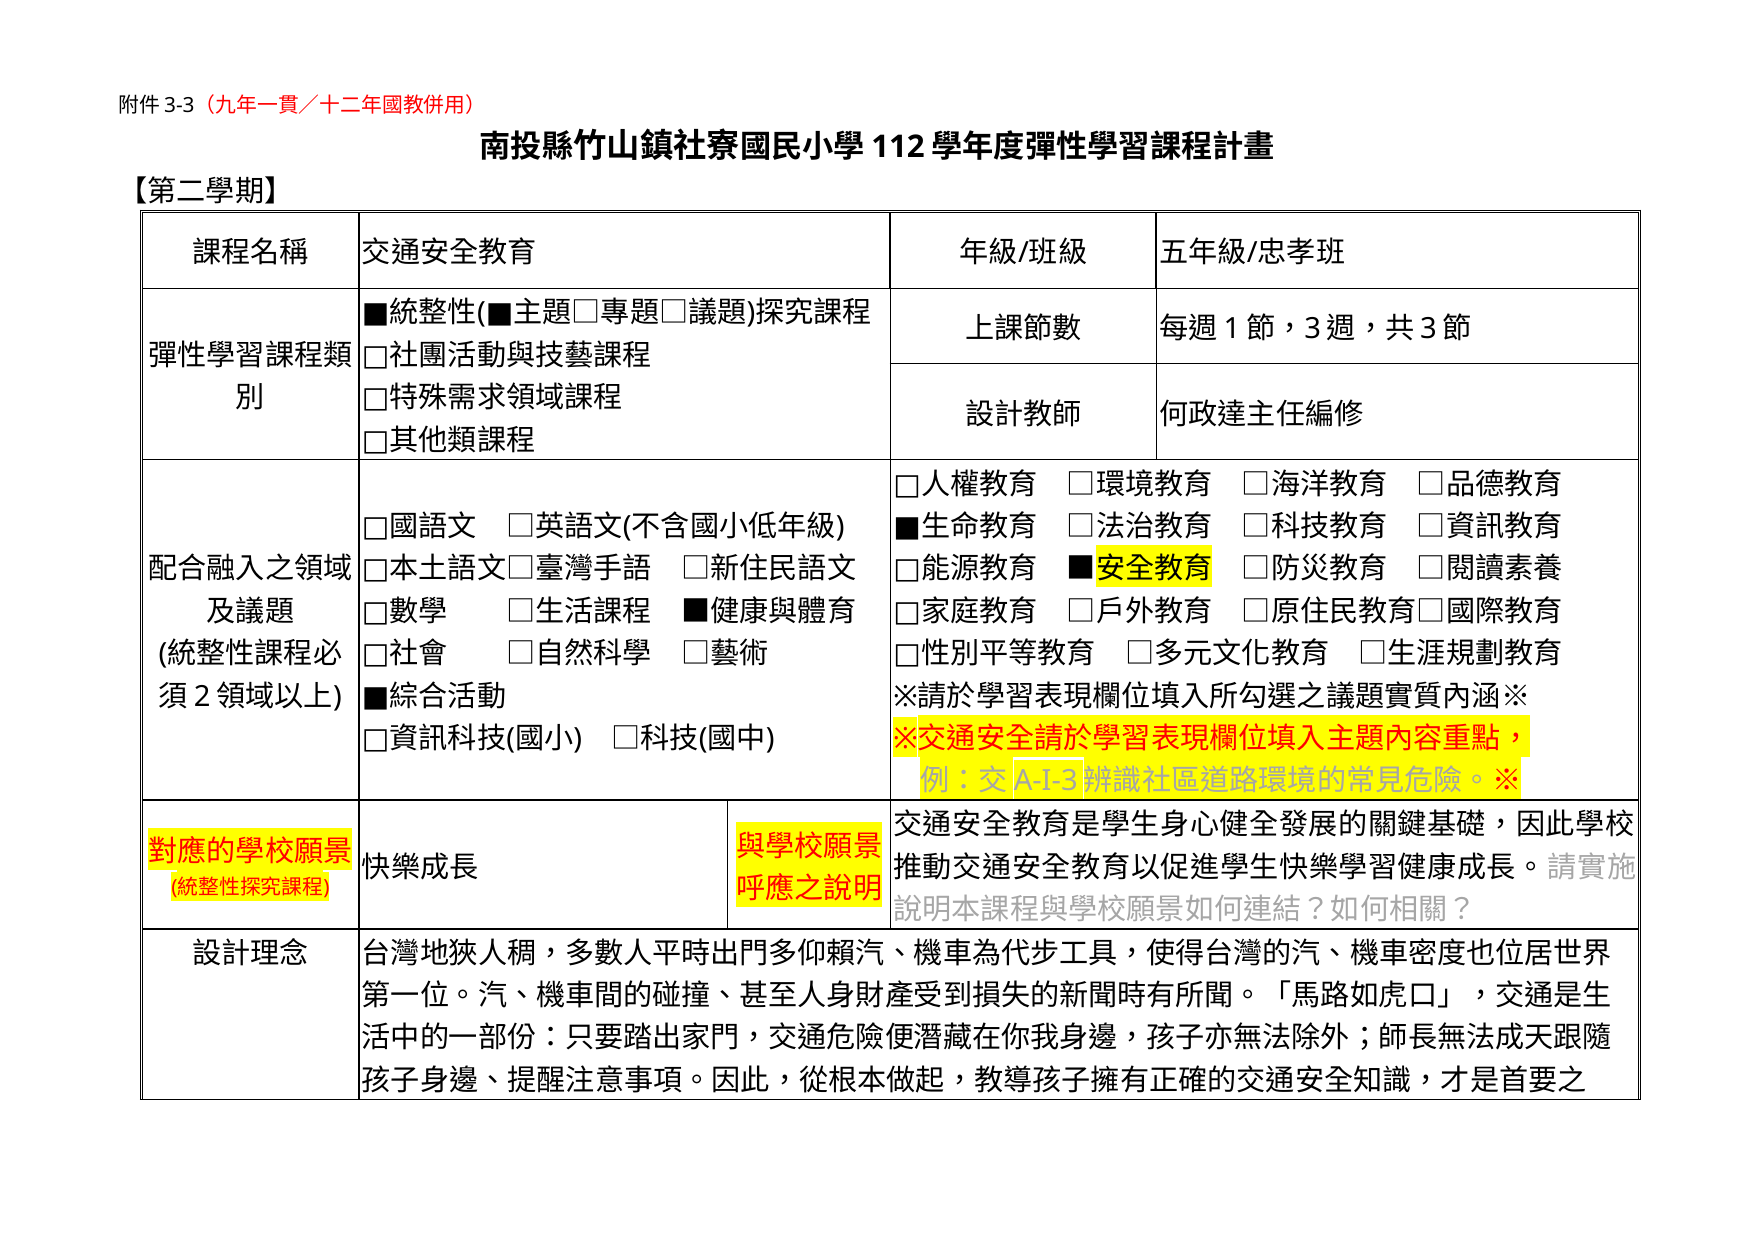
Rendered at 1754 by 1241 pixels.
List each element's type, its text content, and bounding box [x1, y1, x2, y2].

table_cell 配合融入之領域及議題 (統整性課程必須2領域以上) [143, 460, 358, 799]
table_header 五年級/忠孝班 [1157, 213, 1638, 287]
table_cell ■統整性(■主題□專題□議題)探究課程 □社團活動與技藝課程 □特殊需求領域課程 □其他類課程 [360, 289, 890, 459]
table_cell □人權教育 □環境教育 □海洋教育 □品德教育 ■生命教育 □法治教育 □科技教育 □資訊教育 □能源教育 ■安全教育 □防災教育 □閱讀素養 □家庭教育 □戶外教育 □原住民教育□國際教育 □性別平等教育 □多元文化教育 □生涯規劃教育 ※請於學習表現欄位填入所勾選之議題實質內涵※ ※交通安全請於學習表現欄位填入主題內容重點， 例：交A-I-3辨識社區道路環境的常見危險。※ [891, 460, 1638, 799]
text 南投縣竹山鎮社寮國民小學112學年度彈性學習課程計畫 [118, 119, 1636, 167]
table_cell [360, 930, 1638, 1098]
table_cell 設計理念 [143, 930, 358, 1098]
table_header 課程名稱 [143, 213, 358, 287]
table_cell 快樂成長 [360, 801, 727, 928]
table_header 年級/班級 [891, 213, 1155, 287]
table_header 交通安全教育 [360, 213, 889, 287]
table_cell 上課節數 [891, 289, 1156, 363]
table_cell 何政達主任編修 [1157, 364, 1638, 459]
table_cell 與學校願景呼應之說明 [728, 801, 890, 928]
text 【第二學期】 [118, 167, 1636, 209]
table_cell 彈性學習課程類別 [143, 289, 358, 459]
table_cell □國語文 □英語文(不含國小低年級) □本土語文□臺灣手語 □新住民語文 □數學 □生活課程 ■健康與體育 □社會 □自然科學 □藝術 ■綜合活動 □資訊科技(國小) □科技(國中) [360, 460, 890, 799]
table_cell 設計教師 [891, 364, 1156, 459]
table_cell 每週1節，3週，共3節 [1157, 289, 1638, 363]
table_cell 對應的學校願景 (統整性探究課程) [143, 801, 358, 928]
table_cell 交通安全教育是學生身心健全發展的關鍵基礎，因此學校推動交通安全教育以促進學生快樂學習健康成長。請實施說明本課程與學校願景如何連結？如何相關？ [891, 801, 1638, 928]
